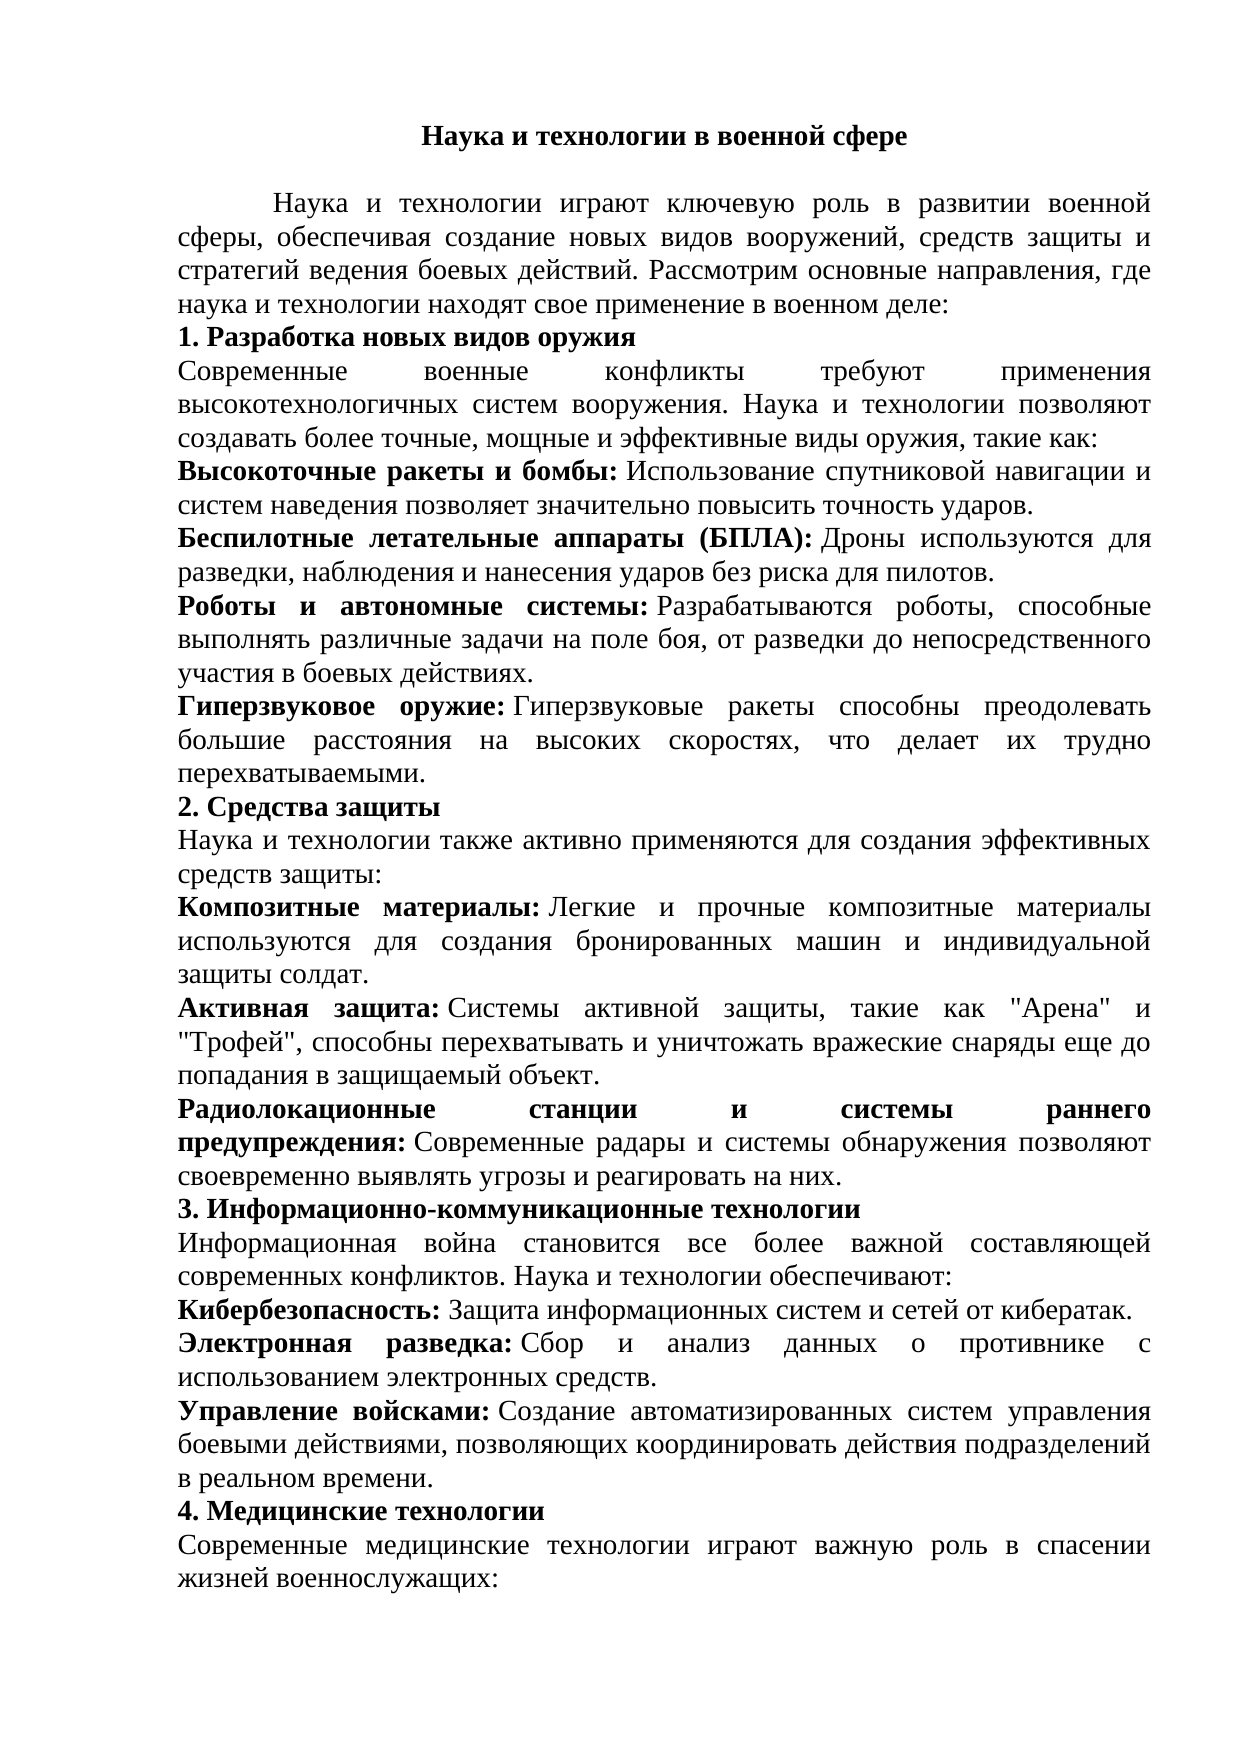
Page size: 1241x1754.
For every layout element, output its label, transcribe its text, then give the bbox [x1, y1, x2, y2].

text Управление войсками: Создание автоматизированных систем управления боевыми действиями, позволяющих координировать действия подразделений в реальном времени. [177, 1393, 1152, 1493]
text Роботы и автономные системы: Разрабатываются роботы, способные выполнять различные задачи на поле боя, от разведки до непосредственного участия в боевых действиях. [177, 588, 1152, 688]
text Наука и технологии в военной сфере [177, 118, 1152, 152]
text Беспилотные летательные аппараты (БПЛА): Дроны используются для разведки, наблюдения и нанесения ударов без риска для пилотов. [177, 521, 1152, 588]
text Современные медицинские технологии играют важную роль в спасении жизней военнослужащих: [177, 1527, 1152, 1594]
text Современные военные конфликты требуют применения высокотехнологичных систем вооружения. Наука и технологии позволяют создавать более точные, мощные и эффективные виды оружия, такие как: [177, 353, 1152, 453]
text 1. Разработка новых видов оружия [177, 319, 1152, 353]
text Радиолокационные станции и системы раннего предупреждения: Современные радары и системы обнаружения позволяют своевременно выявлять угрозы и реагировать на них. [177, 1091, 1152, 1191]
text Наука и технологии также активно применяются для создания эффективных средств защиты: [177, 822, 1152, 889]
text Высокоточные ракеты и бомбы: Использование спутниковой навигации и систем наведения позволяет значительно повысить точность ударов. [177, 453, 1152, 521]
text Электронная разведка: Сбор и анализ данных о противнике с использованием электронных средств. [177, 1326, 1152, 1393]
text Гиперзвуковое оружие: Гиперзвуковые ракеты способны преодолевать большие расстояния на высоких скоростях, что делает их трудно перехватываемыми. [177, 688, 1152, 789]
text Активная защита: Системы активной защиты, такие как "Арена" и "Трофей", способны перехватывать и уничтожать вражеские снаряды еще до попадания в защищаемый объект. [177, 990, 1152, 1091]
text 4. Медицинские технологии [177, 1493, 1152, 1527]
text Информационная война становится все более важной составляющей современных конфликтов. Наука и технологии обеспечивают: [177, 1225, 1152, 1292]
text Композитные материалы: Легкие и прочные композитные материалы используются для создания бронированных машин и индивидуальной защиты солдат. [177, 889, 1152, 990]
text 3. Информационно-коммуникационные технологии [177, 1191, 1152, 1225]
text 2. Средства защиты [177, 789, 1152, 822]
text Кибербезопасность: Защита информационных систем и сетей от кибератак. [177, 1292, 1152, 1326]
text Наука и технологии играют ключевую роль в развитии военной сферы, обеспечивая создание новых видов вооружений, средств защиты и стратегий ведения боевых действий. Рассмотрим основные направления, где наука и технологии находят свое применение в военном деле: [177, 185, 1152, 319]
